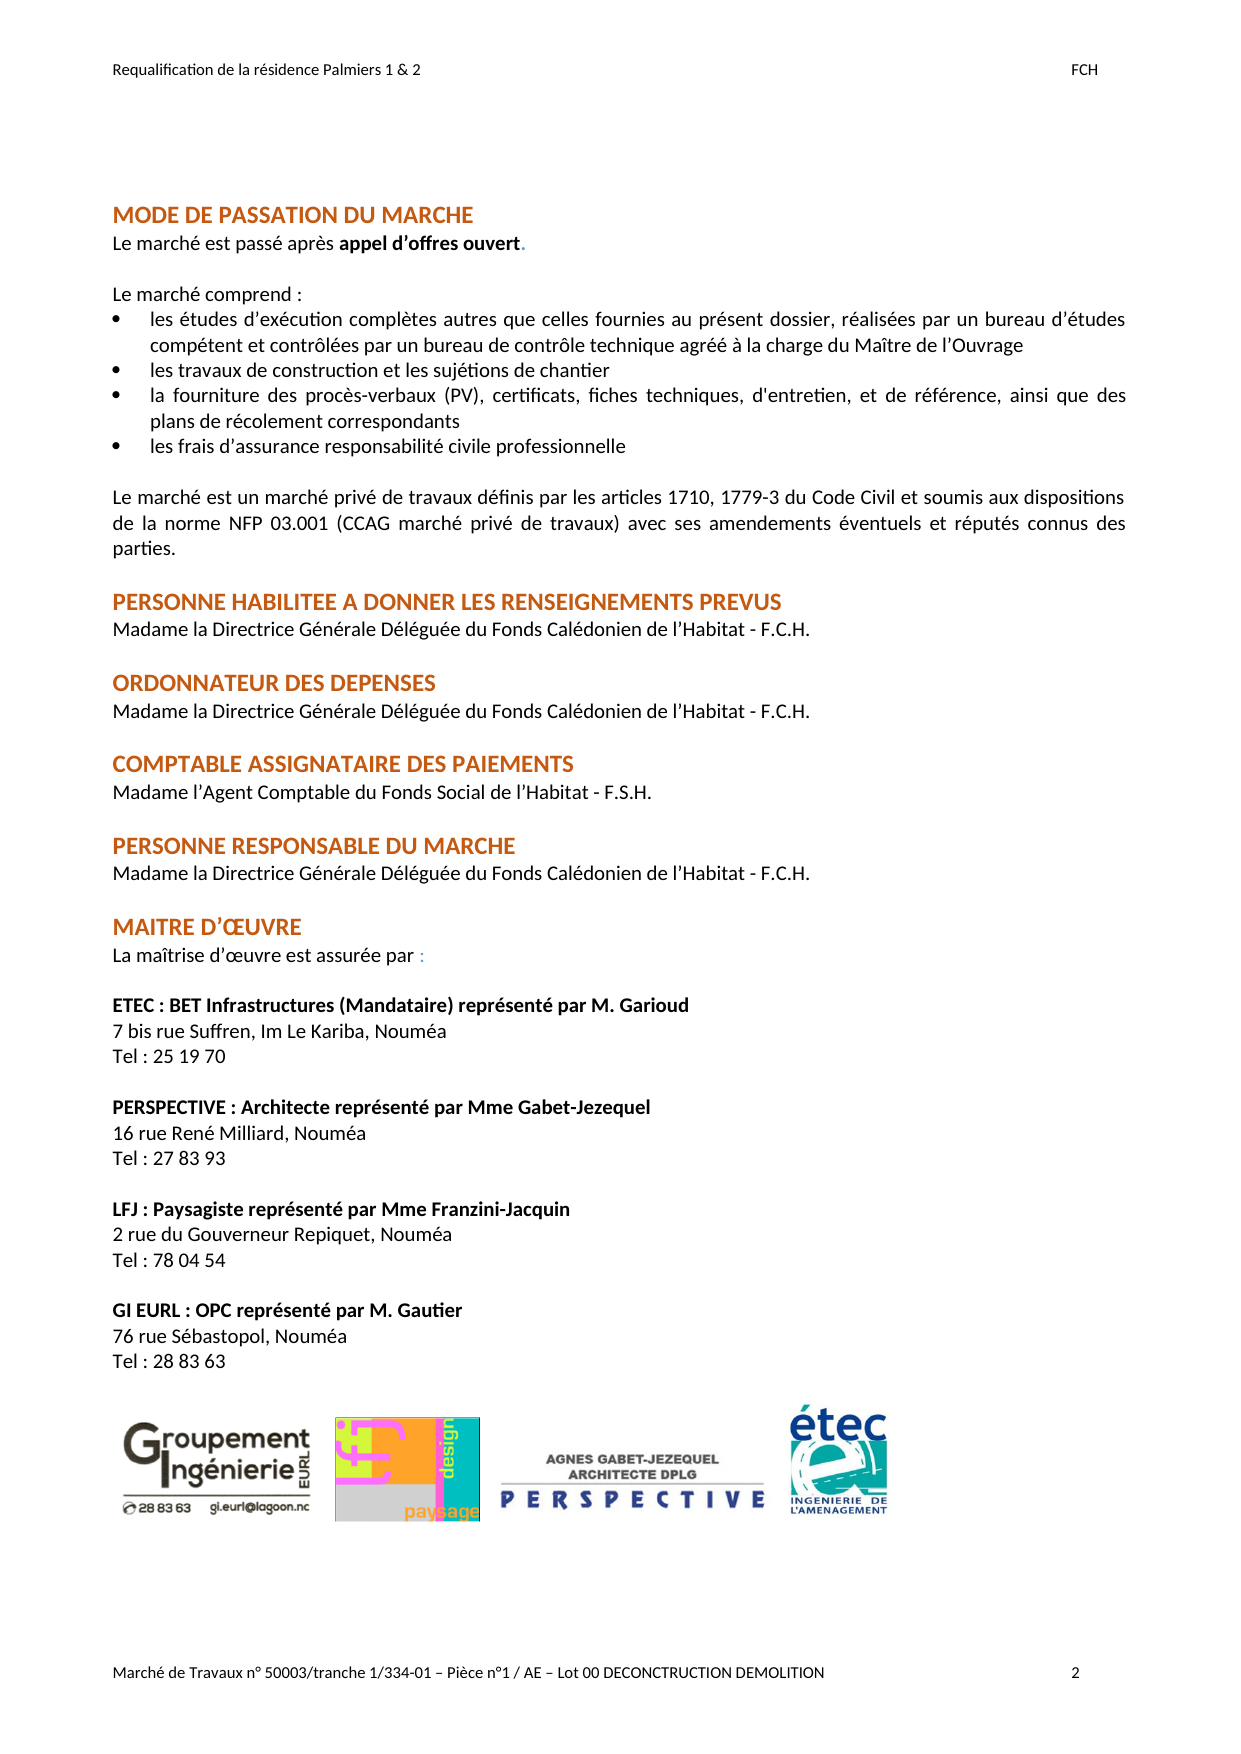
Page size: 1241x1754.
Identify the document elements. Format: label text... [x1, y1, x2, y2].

text 7 bis rue Suffren, Im Le Kariba, Nouméa [112, 1018, 1128, 1043]
text PERSONNE HABILITEE A DONNER LES RENSEIGNEMENTS PREVUS [112, 586, 1128, 616]
text Tel : 28 83 63 [112, 1348, 1128, 1374]
text Madame la Directrice Générale Déléguée du Fonds Calédonien de l’Habitat - F.C.H. [112, 698, 1128, 723]
text MODE DE PASSATION DU MARCHE [112, 199, 1128, 230]
text Madame l’Agent Comptable du Fonds Social de l’Habitat - F.S.H. [112, 779, 1128, 804]
text MAITRE D’ŒUVRE [112, 911, 1128, 942]
text Le marché est un marché privé de travaux définis par les articles 1710, 1779-3 du Code Civil et soumis aux dispositions de la norme NFP 03.001 (CCAG marché privé de travaux) avec ses amendements éventuels et réputés connus des parties. [112, 484, 1128, 561]
text Madame la Directrice Générale Déléguée du Fonds Calédonien de l’Habitat - F.C.H. [112, 616, 1128, 642]
text 76 rue Sébastopol, Nouméa [112, 1323, 1128, 1348]
text Tel : 27 83 93 [112, 1145, 1128, 1171]
text Le marché est passé après appel d’offres ouvert. [112, 230, 1128, 256]
list la fourniture des procès-verbaux (PV), certificats, fiches techniques, d'entretien, et de référence, ainsi que des plans de récolement correspondants [112, 383, 1128, 433]
text GI EURL : OPC représenté par M. Gautier [112, 1298, 1128, 1323]
text Le marché comprend : [112, 281, 1128, 306]
list les travaux de construction et les sujétions de chantier [112, 357, 1128, 383]
text ETEC : BET Infrastructures (Mandataire) représenté par M. Garioud [112, 993, 1128, 1018]
text PERSPECTIVE : Architecte représenté par Mme Gabet-Jezequel [112, 1094, 1128, 1120]
text ORDONNATEUR DES DEPENSES [112, 667, 1128, 698]
text COMPTABLE ASSIGNATAIRE DES PAIEMENTS [112, 749, 1128, 779]
text Tel : 25 19 70 [112, 1043, 1128, 1069]
list les études d’exécution complètes autres que celles fournies au présent dossier, réalisées par un bureau d’études compétent et contrôlées par un bureau de contrôle technique agréé à la charge du Maître de l’Ouvrage [112, 306, 1128, 357]
text Tel : 78 04 54 [112, 1247, 1128, 1272]
text 16 rue René Milliard, Nouméa [112, 1120, 1128, 1145]
text PERSONNE RESPONSABLE DU MARCHE [112, 830, 1128, 861]
picture [112, 1399, 896, 1525]
text Madame la Directrice Générale Déléguée du Fonds Calédonien de l’Habitat - F.C.H. [112, 861, 1128, 886]
text 2 rue du Gouverneur Repiquet, Nouméa [112, 1221, 1128, 1247]
list les frais d’assurance responsabilité civile professionnelle [112, 433, 1128, 459]
text La maîtrise d’œuvre est assurée par : [112, 942, 1128, 967]
text LFJ : Paysagiste représenté par Mme Franzini-Jacquin [112, 1196, 1128, 1221]
